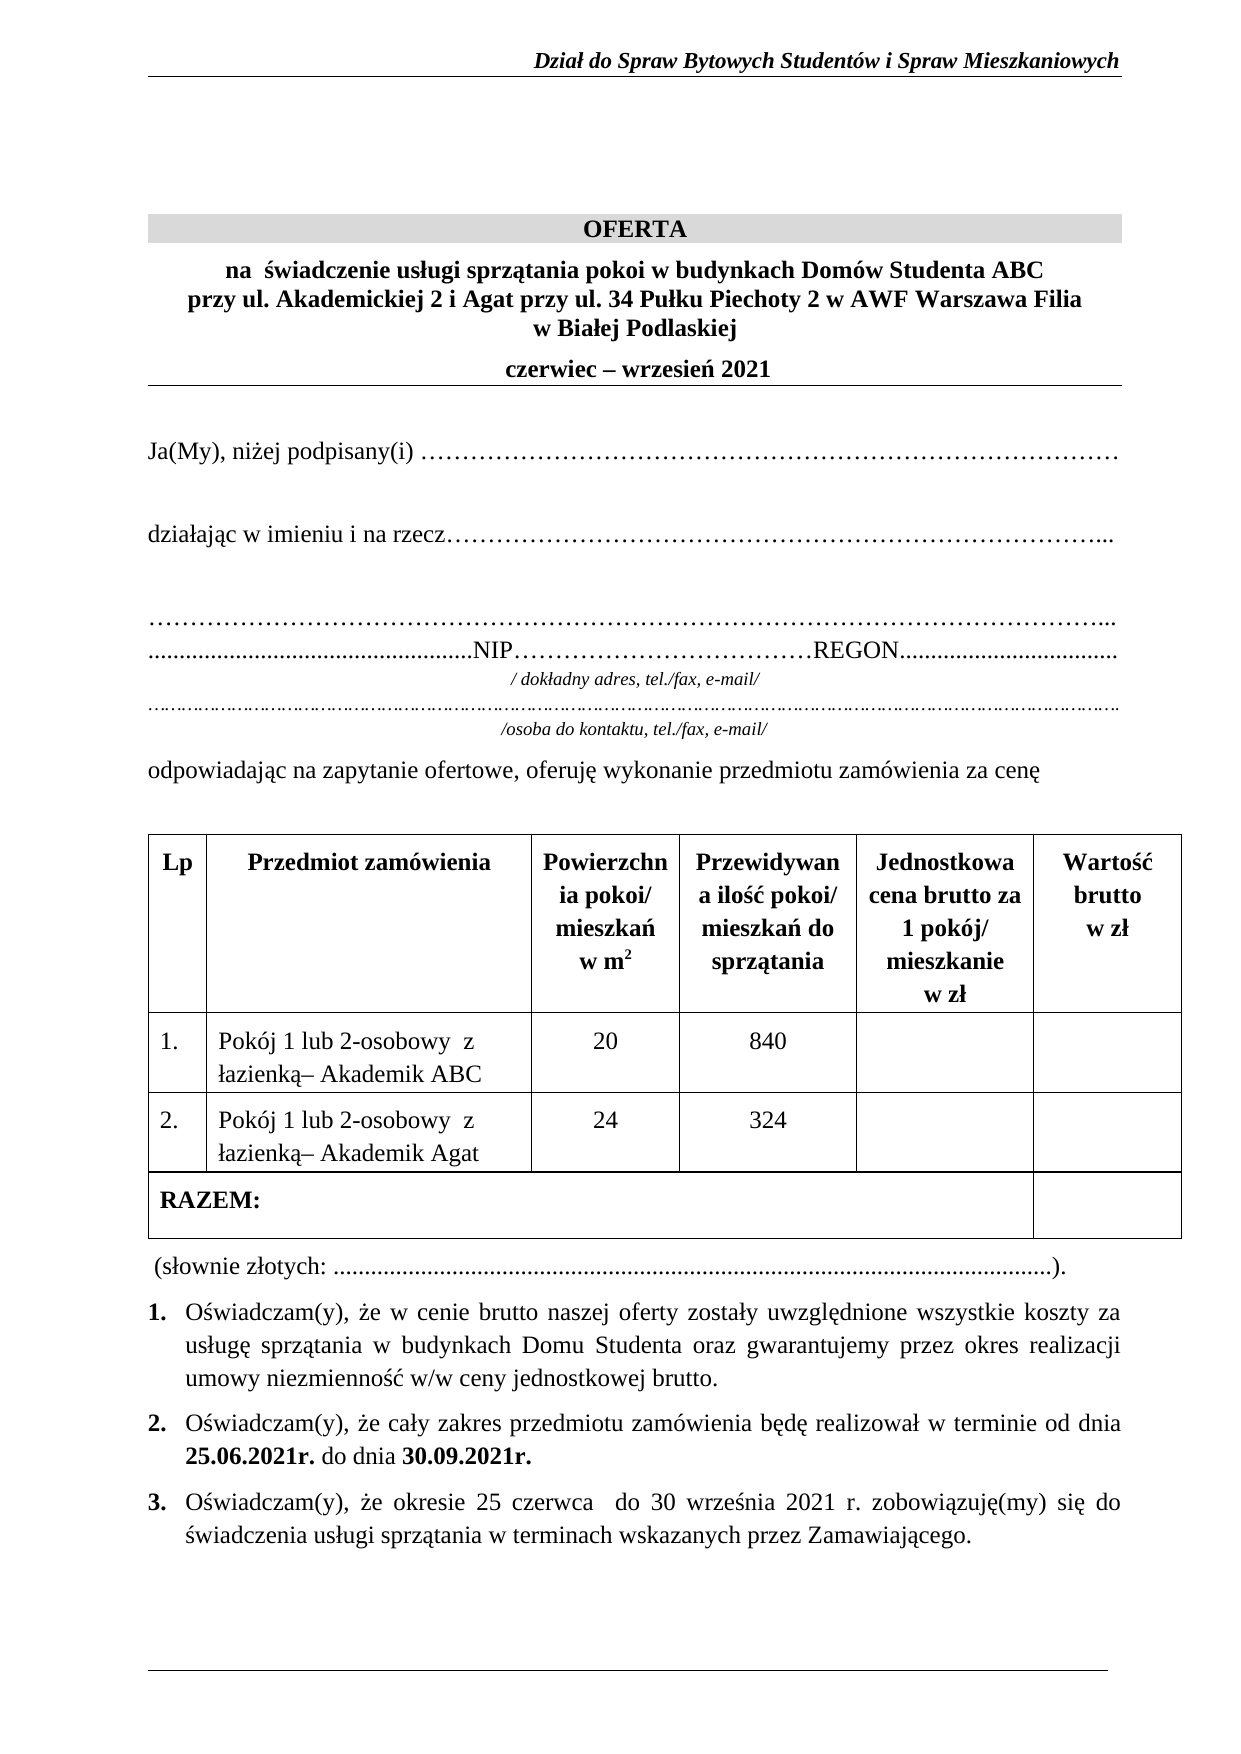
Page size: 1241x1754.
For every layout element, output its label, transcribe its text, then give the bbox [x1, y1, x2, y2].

table_header Przewidywana ilość pokoi/ mieszkań do sprzątania [680, 835, 856, 1012]
table_cell 324 [680, 1093, 856, 1171]
table_cell [857, 1013, 1033, 1092]
text / dokładny adres, tel./fax, e-mail/ [148, 668, 1122, 690]
list Oświadczam(y), że w cenie brutto naszej oferty zostały uwzględnione wszystkie koszty za usługę sprzątania w budynkach Domu Studenta oraz gwarantujemy przez okres realizacji umowy niezmienność w/w ceny jednostkowej brutto. [148, 1297, 1122, 1392]
table_cell [1034, 1013, 1181, 1092]
table_cell [857, 1093, 1033, 1171]
text odpowiadając na zapytanie ofertowe, oferuję wykonanie przedmiotu zamówienia za cenę [148, 755, 1122, 784]
text Ja(My), niżej podpisany(i) ………………………………………………………………………… [148, 436, 1122, 465]
text działając w imieniu i na rzecz……………………………………………………………………... [148, 519, 1122, 548]
text OFERTA [148, 214, 1122, 243]
list Oświadczam(y), że okresie 25 czerwca do 30 września 2021 r. zobowiązuję(my) się do świadczenia usługi sprzątania w terminach wskazanych przez Zamawiającego. [148, 1487, 1122, 1549]
table_cell Pokój 1 lub 2-osobowy z łazienką– Akademik Agat [207, 1093, 531, 1171]
table_header Powierzchnia pokoi/ mieszkań w m2 [532, 835, 679, 1012]
text na świadczenie usługi sprzątania pokoi w budynkach Domów Studenta ABC przy ul. Akademickiej 2 i Agat przy ul. 34 Pułku Piechoty 2 w AWF Warszawa Filia w Białej Podlaskiej [148, 256, 1122, 342]
table_cell 840 [680, 1013, 856, 1092]
table_cell 2. [149, 1093, 206, 1171]
table_header Jednostkowa cena brutto za 1 pokój/ mieszkanie w zł [857, 835, 1033, 1012]
table_cell 20 [532, 1013, 679, 1092]
table_cell 1. [149, 1013, 206, 1092]
table_cell [1034, 1173, 1181, 1238]
table_cell [1034, 1093, 1181, 1171]
text …………………………………………………………………………………………………………………………………………………………./osoba do kontaktu, tel./fax, e-mail/ [148, 693, 1122, 739]
table_cell 24 [532, 1093, 679, 1171]
text (słownie złotych: ...................................................................................................................). [148, 1251, 1122, 1280]
table_cell Pokój 1 lub 2-osobowy z łazienką– Akademik ABC [207, 1013, 531, 1092]
table_header Wartość brutto w zł [1034, 835, 1181, 1012]
table_header Lp [149, 835, 206, 1012]
text czerwiec – wrzesień 2021 [148, 354, 1122, 385]
text …………………………………………………………………………………………………….......................................................NIP………………………………REGON................................... [148, 602, 1122, 664]
table_cell RAZEM: [149, 1173, 1033, 1238]
list Oświadczam(y), że cały zakres przedmiotu zamówienia będę realizował w terminie od dnia 25.06.2021r. do dnia 30.09.2021r. [148, 1408, 1122, 1470]
table_header Przedmiot zamówienia [207, 835, 531, 1012]
